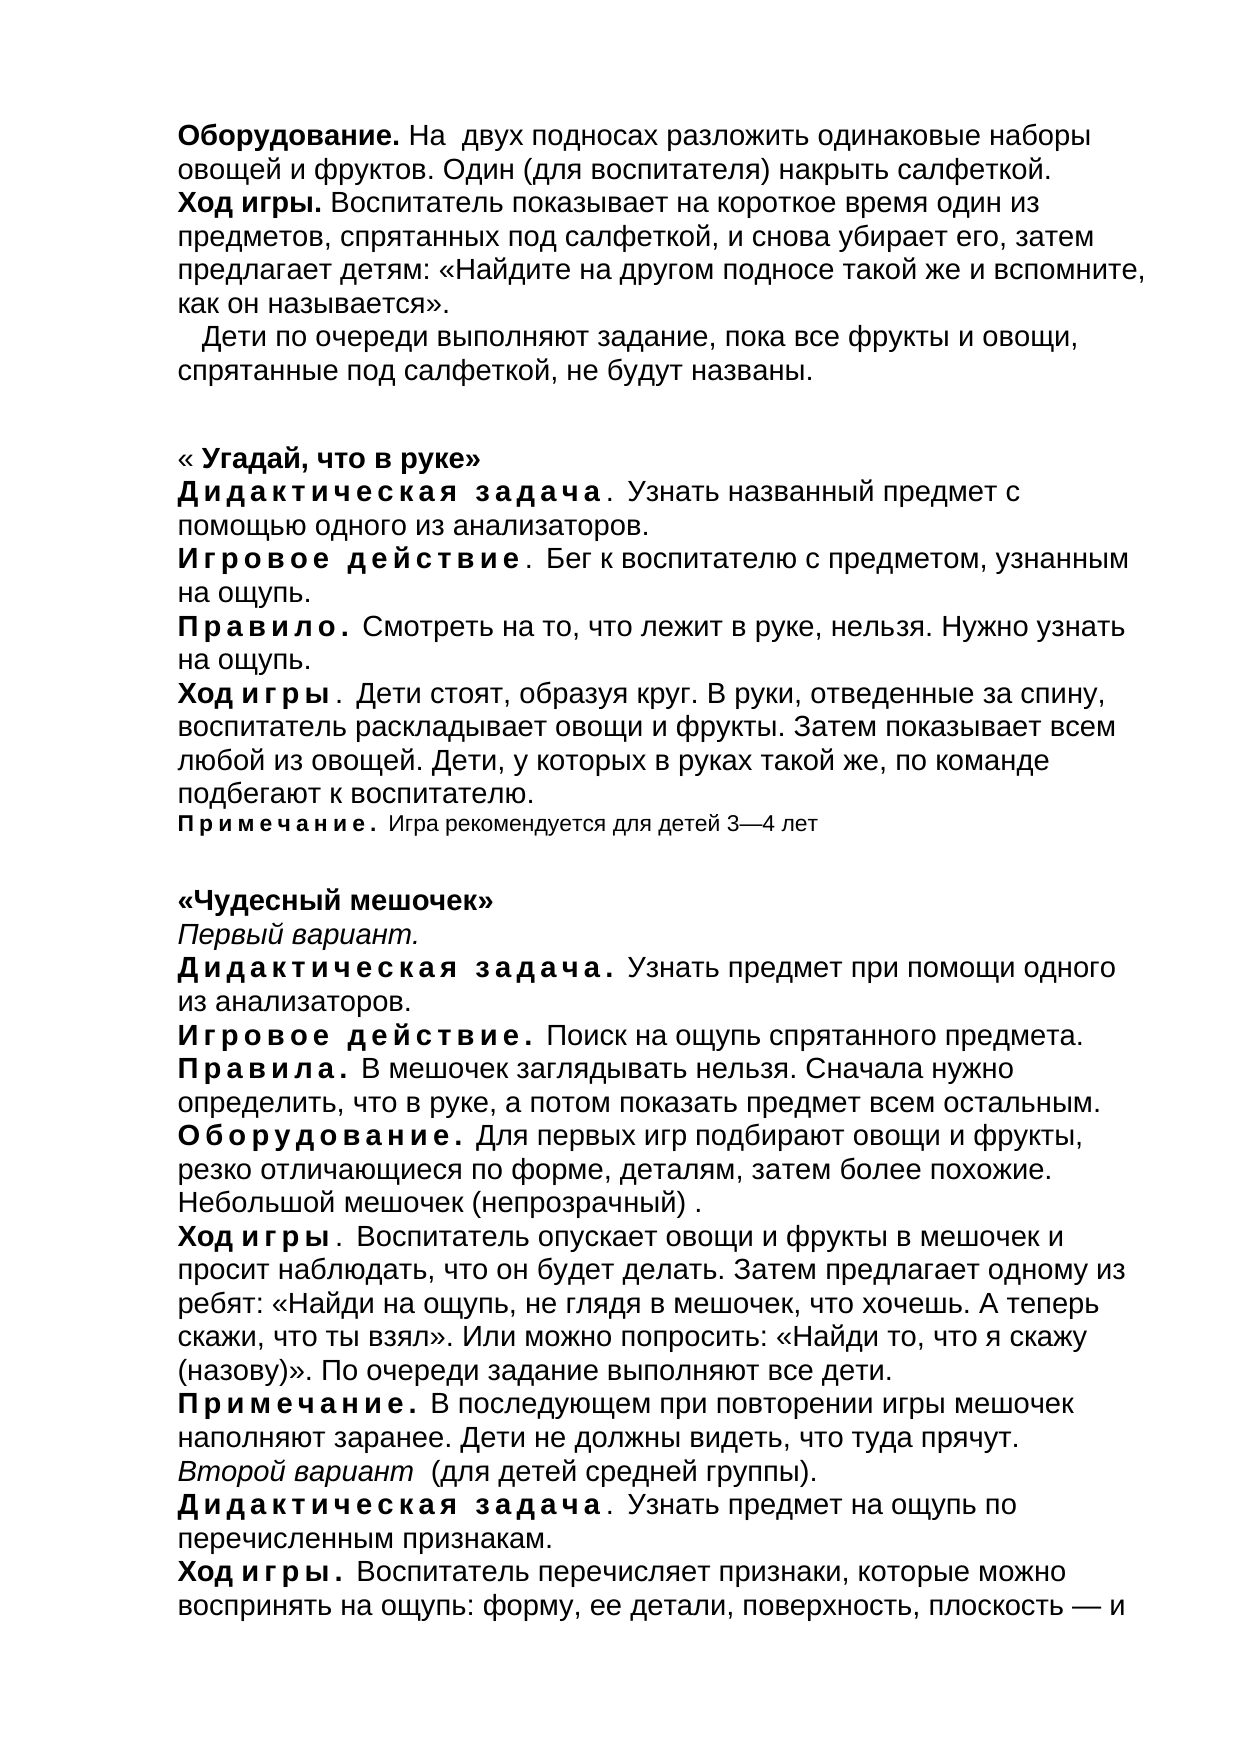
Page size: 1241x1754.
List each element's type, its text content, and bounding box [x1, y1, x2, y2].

text Ход игры. Дети стоят, образуя круг. В руки, отведенные за спину, воспитатель раскладывает овощи и фрукты. Затем показывает всем любой из овощей. Дети, у которых в руках такой же, по команде подбегают к воспитателю. [177, 676, 1152, 810]
text Правила. В мешочек заглядывать нельзя. Сначала нужно определить, что в руке, а потом показать предмет всем остальным. [177, 1051, 1152, 1118]
text Оборудование. На двух подносах разложить одинаковые наборы овощей и фруктов. Один (для воспитателя) накрыть салфеткой. [177, 118, 1152, 185]
text Игровое действие. Поиск на ощупь спрятанного предмета. [177, 1017, 1152, 1051]
text Примечание. Игра рекомендуется для детей 3—4 лет [382, 810, 1152, 836]
text Примечание. В последующем при повторении игры мешочек наполняют заранее. Дети не должны видеть, что туда прячут. [177, 1386, 1152, 1453]
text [177, 1554, 1152, 1621]
text Дидактическая задача. Узнать названный предмет с помощью одного из анализаторов. [177, 474, 1152, 541]
text Игровое действие. Бег к воспитателю с предметом, узнанным на ощупь. [177, 541, 1152, 608]
text Дидактическая задача. Узнать предмет при помощи одного из анализаторов. [177, 950, 1152, 1017]
text Дети по очереди выполняют задание, пока все фрукты и овощи, спрятанные под салфеткой, не будут названы. [177, 319, 1152, 386]
text «Чудесный мешочек» [177, 883, 1152, 917]
text Правило. Смотреть на то, что лежит в руке, нельзя. Нужно узнать на ощупь. [177, 608, 1152, 676]
text Первый вариант. [177, 917, 1152, 950]
text Ход игры. Воспитатель показывает на короткое время один из предметов, спрятанных под салфеткой, и снова убирает его, затем предлагает детям: «Найдите на другом подносе такой же и вспомните, как он называется». [177, 185, 1152, 319]
text Второй вариант (для детей средней группы). [177, 1453, 1152, 1487]
text « Угадай, что в руке» [177, 441, 1152, 474]
text Оборудование. Для первых игр подбирают овощи и фрукты, резко отличающиеся по форме, деталям, затем более похожие. Небольшой мешочек (непрозрачный) . [177, 1118, 1152, 1219]
text Ход игры. Воспитатель опускает овощи и фрукты в мешочек и просит наблюдать, что он будет делать. Затем предлагает одному из ребят: «Найди на ощупь, не глядя в мешочек, что хочешь. А теперь скажи, что ты взял». Или можно попросить: «Найди то, что я скажу (назову)». По очереди задание выполняют все дети. [177, 1219, 1152, 1386]
text Дидактическая задача. Узнать предмет на ощупь по перечисленным признакам. [177, 1487, 1152, 1554]
